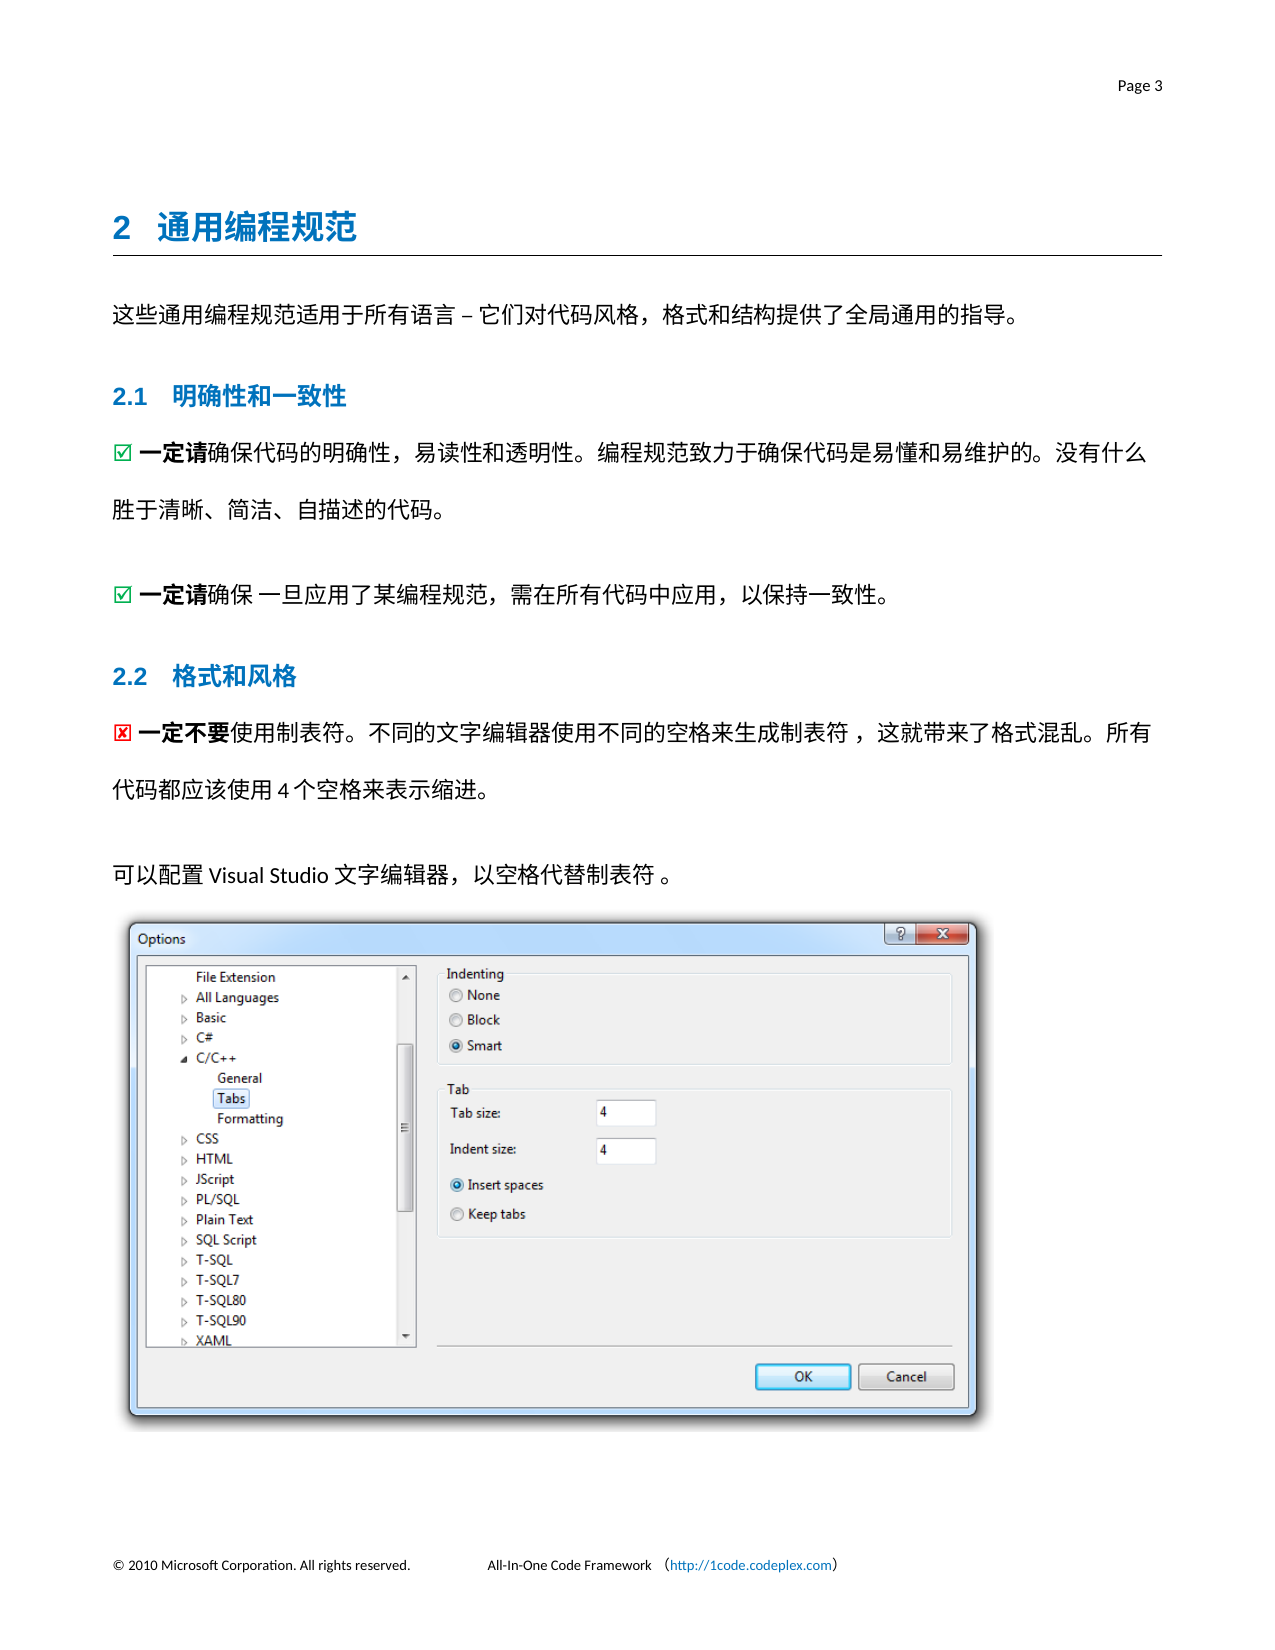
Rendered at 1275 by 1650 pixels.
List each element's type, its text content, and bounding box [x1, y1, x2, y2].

picture [112, 909, 994, 1432]
text 可以配置Visual Studio 文字编辑器，以空格代替制表符 。 [112, 845, 1162, 901]
text 一定请确保 一旦应用了某编程规范，需在所有代码中应用，以保持一致性。 [112, 565, 1162, 621]
subtitle 明确性和一致性 [112, 366, 1162, 423]
subtitle 格式和风格 [112, 646, 1162, 703]
text 一定不要使用制表符。不同的文字编辑器使用不同的空格来生成制表符 ，这就带来了格式混乱。所有代码都应该使用4个空格来表示缩进。 [112, 703, 1162, 816]
text 一定请确保代码的明确性，易读性和透明性。编程规范致力于确保代码是易懂和易维护的。没有什么胜于清晰、简洁、自描述的代码。 [112, 423, 1162, 536]
subtitle 通用编程规范 [112, 197, 1162, 256]
text 这些通用编程规范适用于所有语言 – 它们对代码风格，格式和结构提供了全局通用的指导。 [112, 285, 1162, 341]
